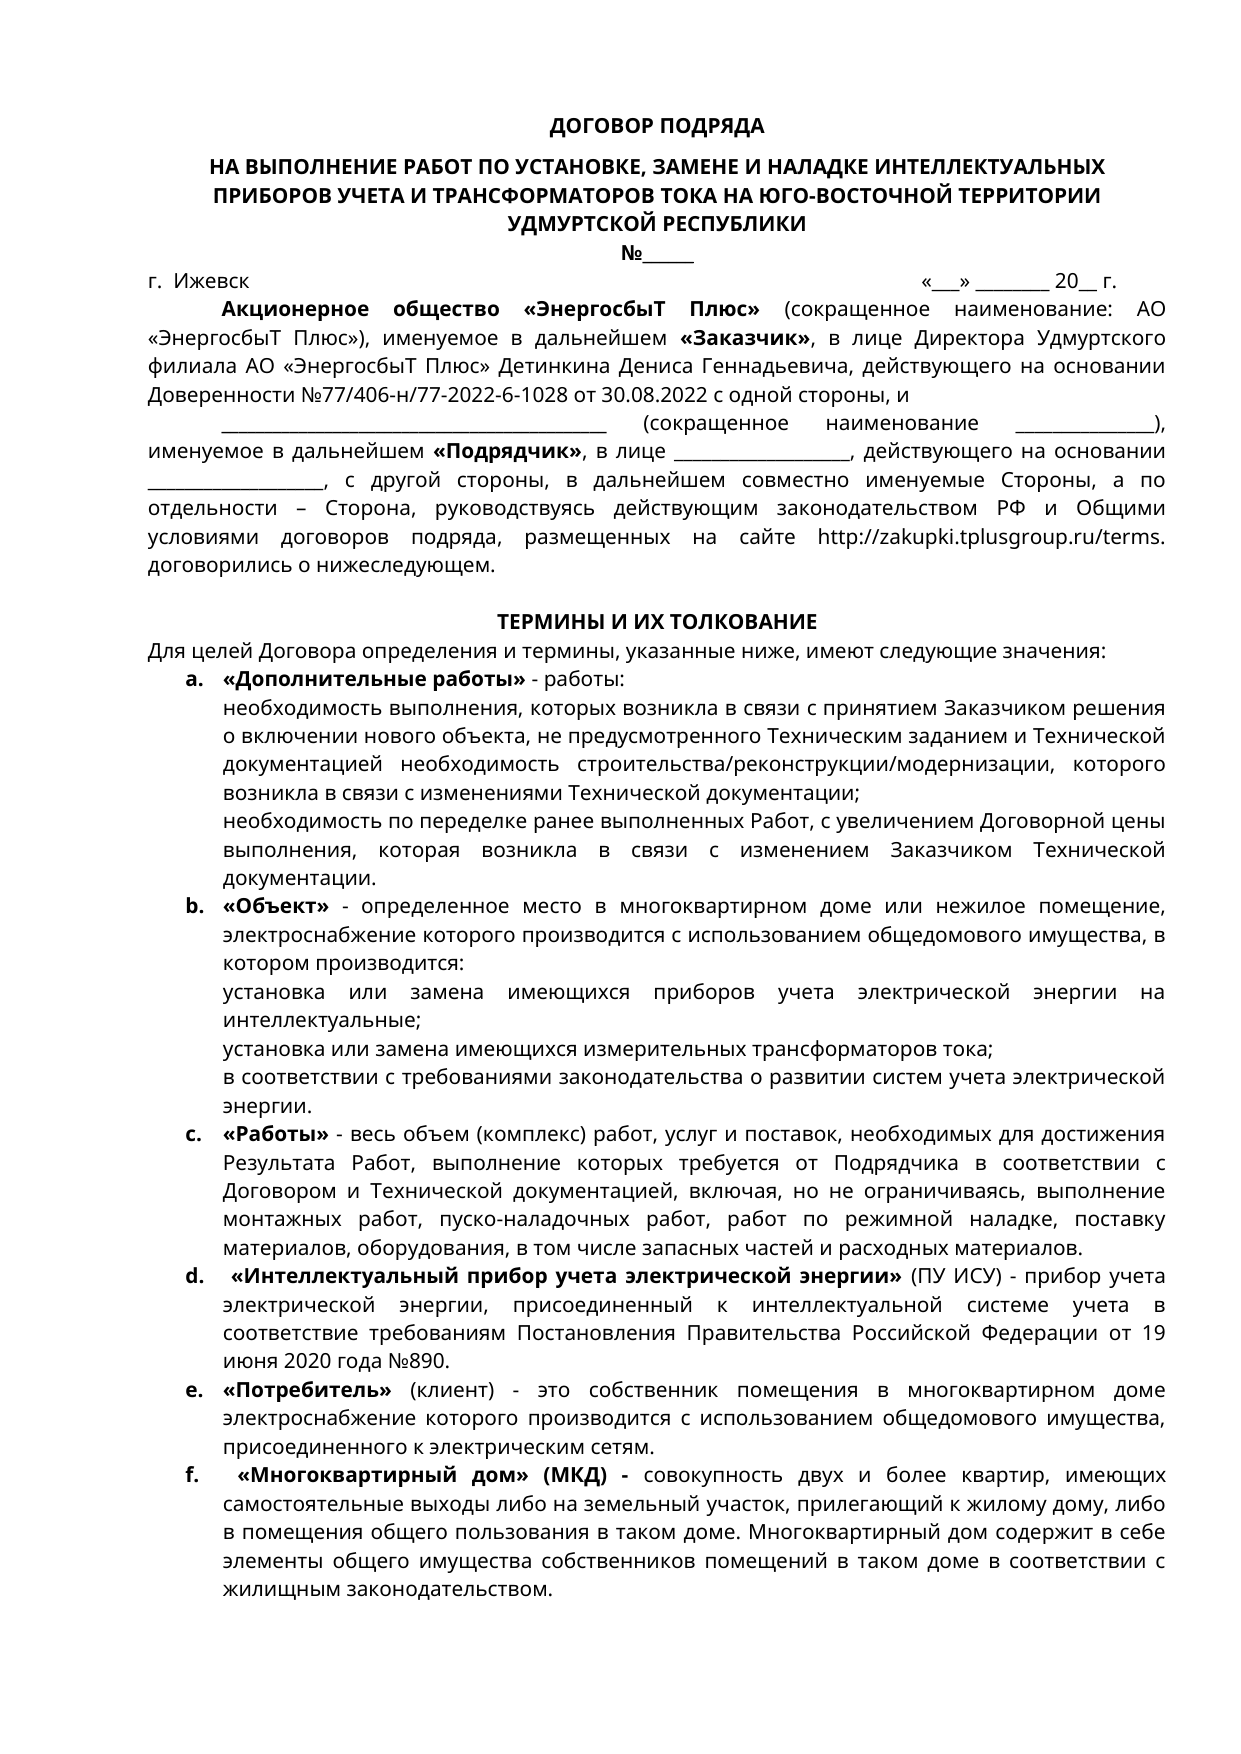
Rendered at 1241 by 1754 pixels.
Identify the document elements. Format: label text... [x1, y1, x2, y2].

list «Многоквартирный дом» (МКД) - совокупность двух и более квартир, имеющих самостоятельные выходы либо на земельный участок, прилегающий к жилому дому, либо в помещения общего пользования в таком доме. Многоквартирный дом содержит в себе элементы общего имущества собственников помещений в таком доме в соответствии с жилищным законодательством. [185, 1460, 1167, 1603]
text Для целей Договора определения и термины, указанные ниже, имеют следующие значения: [148, 636, 1167, 664]
subtitle Термины и их толкование [148, 607, 1167, 636]
list в соответствии с требованиями законодательства о развитии систем учета электрической энергии. [223, 1062, 1167, 1119]
list установка или замена имеющихся приборов учета электрической энергии на интеллектуальные; [223, 977, 1167, 1034]
text на ВЫПОЛНЕНИЕ РАБОТ по установке, замене и наладке интеллектуальных ПРИБОРОВ УЧЕТА и трансформаторов тока на юго-Восточной ТЕРРИТОРИИ УДМУРТСКОЙ Республики [148, 152, 1167, 238]
list «Дополнительные работы» - работы: [185, 664, 1167, 693]
list установка или замена имеющихся измерительных трансформаторов тока; [223, 1034, 1167, 1062]
list необходимость по переделке ранее выполненных Работ, с увеличением Договорной цены выполнения, которая возникла в связи с изменением Заказчиком Технической документации. [223, 806, 1167, 892]
list «Потребитель» (клиент) - это собственник помещения в многоквартирном доме электроснабжение которого производится с использованием общедомового имущества, присоединенного к электрическим сетям. [185, 1375, 1167, 1460]
list «Объект» - определенное место в многоквартирном доме или нежилое помещение, электроснабжение которого производится с использованием общедомового имущества, в котором производится: [185, 892, 1167, 977]
text _____________________________________________ (сокращенное наименование _______________), именуемое в дальнейшем «Подрядчик», в лице ___________________, действующего на основании ___________________, с другой стороны, в дальнейшем совместно именуемые Стороны, а по отдельности – Сторона, руководствуясь действующим законодательством РФ и Общими условиями договоров подряда, размещенных на сайте http://zakupki.tplusgroup.ru/terms. договорились о нижеследующем. [148, 408, 1167, 579]
text г. Ижевск «___» ________ 20__ г. [148, 266, 1167, 294]
subtitle Договор подряда [148, 111, 1167, 140]
list необходимость выполнения, которых возникла в связи с принятием Заказчиком решения о включении нового объекта, не предусмотренного Техническим заданием и Технической документацией необходимость строительства/реконструкции/модернизации, которого возникла в связи с изменениями Технической документации; [223, 693, 1167, 806]
list «Работы» - весь объем (комплекс) работ, услуг и поставок, необходимых для достижения Результата Работ, выполнение которых требуется от Подрядчика в соответствии с Договором и Технической документацией, включая, но не ограничиваясь, выполнение монтажных работ, пуско-наладочных работ, работ по режимной наладке, поставку материалов, оборудования, в том числе запасных частей и расходных материалов. [185, 1119, 1167, 1261]
text №______ [148, 238, 1167, 266]
text Акционерное общество «ЭнергосбыТ Плюс» (сокращенное наименование: АО «ЭнергосбыТ Плюс»), именуемое в дальнейшем «Заказчик», в лице Директора Удмуртского филиала АО «ЭнергосбыТ Плюс» Детинкина Дениса Геннадьевича, действующего на основании Доверенности №77/406-н/77-2022-6-1028 от 30.08.2022 с одной стороны, и [148, 294, 1167, 408]
list «Интеллектуальный прибор учета электрической энергии» (ПУ ИСУ) - прибор учета электрической энергии, присоединенный к интеллектуальной системе учета в соответствие требованиям Постановления Правительства Российской Федерации от 19 июня 2020 года №890. [185, 1261, 1167, 1375]
